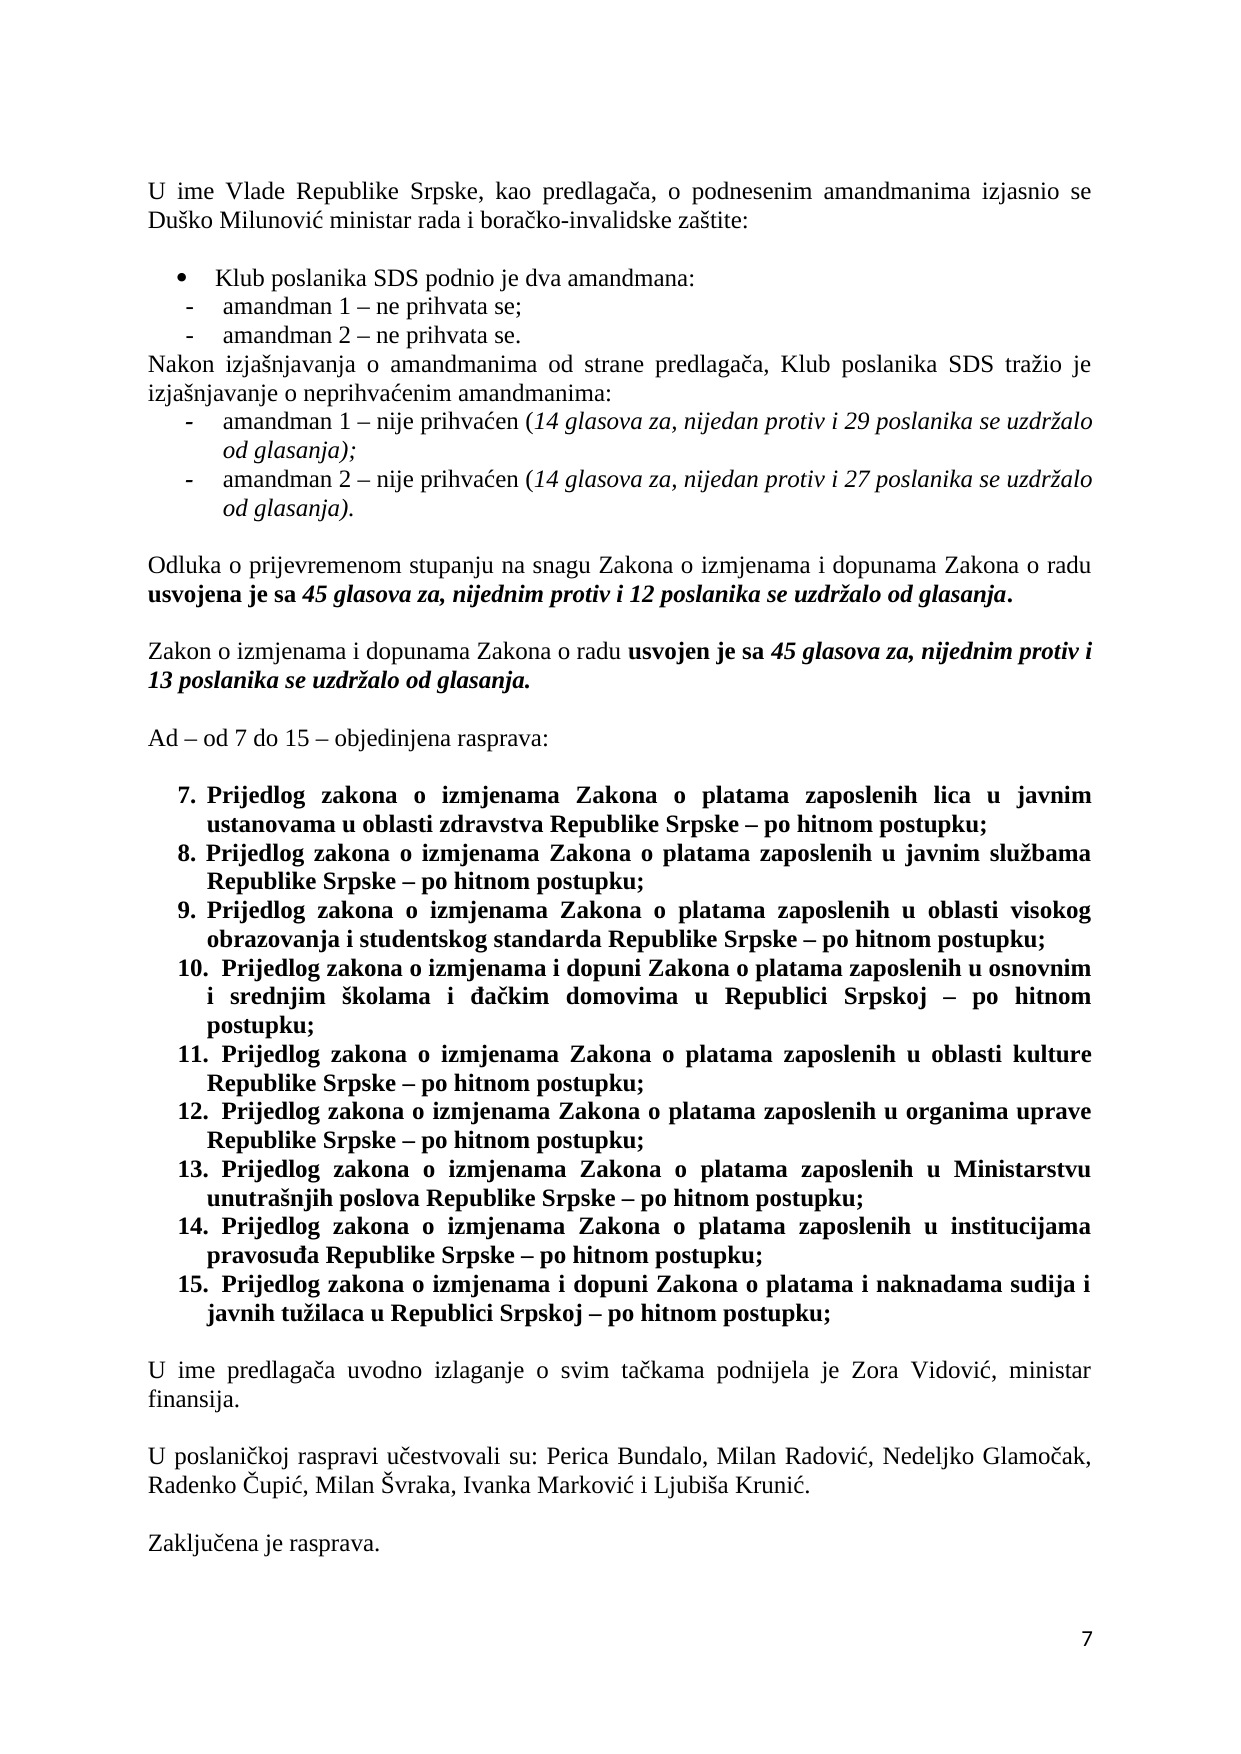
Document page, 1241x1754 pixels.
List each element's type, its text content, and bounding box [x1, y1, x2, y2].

list amandman 1 – ne prihvata se; [185, 291, 1093, 320]
text 10. Prijedlog zakona o izmjenama i dopuni Zakona o platama zaposlenih u osnovnim i srednjim školama i đačkim domovima u Republici Srpskoj – po hitnom postupku; [177, 953, 1093, 1039]
text 13. Prijedlog zakona o izmjenama Zakona o platama zaposlenih u Ministarstvu unutrašnjih poslova Republike Srpske – po hitnom postupku; [177, 1154, 1093, 1211]
text Zaključena je rasprava. [148, 1528, 1093, 1556]
text 7. Prijedlog zakona o izmjenama Zakona o platama zaposlenih lica u javnim ustanovama u oblasti zdravstva Republike Srpske – po hitnom postupku; [177, 780, 1093, 838]
text 15. Prijedlog zakona o izmjenama i dopuni Zakona o platama i naknadama sudija i javnih tužilaca u Republici Srpskoj – po hitnom postupku; [177, 1269, 1093, 1326]
text 14. Prijedlog zakona o izmjenama Zakona o platama zaposlenih u institucijama pravosuđa Republike Srpske – po hitnom postupku; [177, 1211, 1093, 1269]
list amandman 2 – ne prihvata se. [185, 320, 1093, 349]
text Odluka o prijevremenom stupanju na snagu Zakona o izmjenama i dopunama Zakona o radu usvojena je sa 45 glasova za, nijednim protiv i 12 poslanika se uzdržalo od glasanja. [148, 550, 1093, 608]
list amandman 1 – nije prihvaćen (14 glasova za, nijedan protiv i 29 poslanika se uzdržalo od glasanja); [185, 406, 1093, 464]
text Nakon izjašnjavanja o amandmanima od strane predlagača, Klub poslanika SDS tražio je izjašnjavanje o neprihvaćenim amandmanima: [148, 349, 1093, 406]
text Ad – od 7 do 15 – objedinjena rasprava: [148, 723, 1093, 751]
text 9. Prijedlog zakona o izmjenama Zakona o platama zaposlenih u oblasti visokog obrazovanja i studentskog standarda Republike Srpske – po hitnom postupku; [177, 895, 1093, 953]
text U ime Vlade Republike Srpske, kao predlagača, o podnesenim amandmanima izjasnio se Duško Milunović ministar rada i boračko-invalidske zaštite: [148, 176, 1093, 234]
list Klub poslanika SDS podnio je dva amandmana: [177, 263, 1093, 291]
text 8. Prijedlog zakona o izmjenama Zakona o platama zaposlenih u javnim službama Republike Srpske – po hitnom postupku; [177, 838, 1093, 895]
list amandman 2 – nije prihvaćen (14 glasova za, nijedan protiv i 27 poslanika se uzdržalo od glasanja). [185, 464, 1093, 521]
text U ime predlagača uvodno izlaganje o svim tačkama podnijela je Zora Vidović, ministar finansija. [148, 1355, 1093, 1413]
text U poslaničkoj raspravi učestvovali su: Perica Bundalo, Milan Radović, Nedeljko Glamočak, Radenko Čupić, Milan Švraka, Ivanka Marković i Ljubiša Krunić. [148, 1441, 1093, 1499]
text 12. Prijedlog zakona o izmjenama Zakona o platama zaposlenih u organima uprave Republike Srpske – po hitnom postupku; [177, 1096, 1093, 1154]
text Zakon o izmjenama i dopunama Zakona o radu usvojen je sa 45 glasova za, nijednim protiv i 13 poslanika se uzdržalo od glasanja. [148, 636, 1093, 694]
text 11. Prijedlog zakona o izmjenama Zakona o platama zaposlenih u oblasti kulture Republike Srpske – po hitnom postupku; [177, 1039, 1093, 1096]
